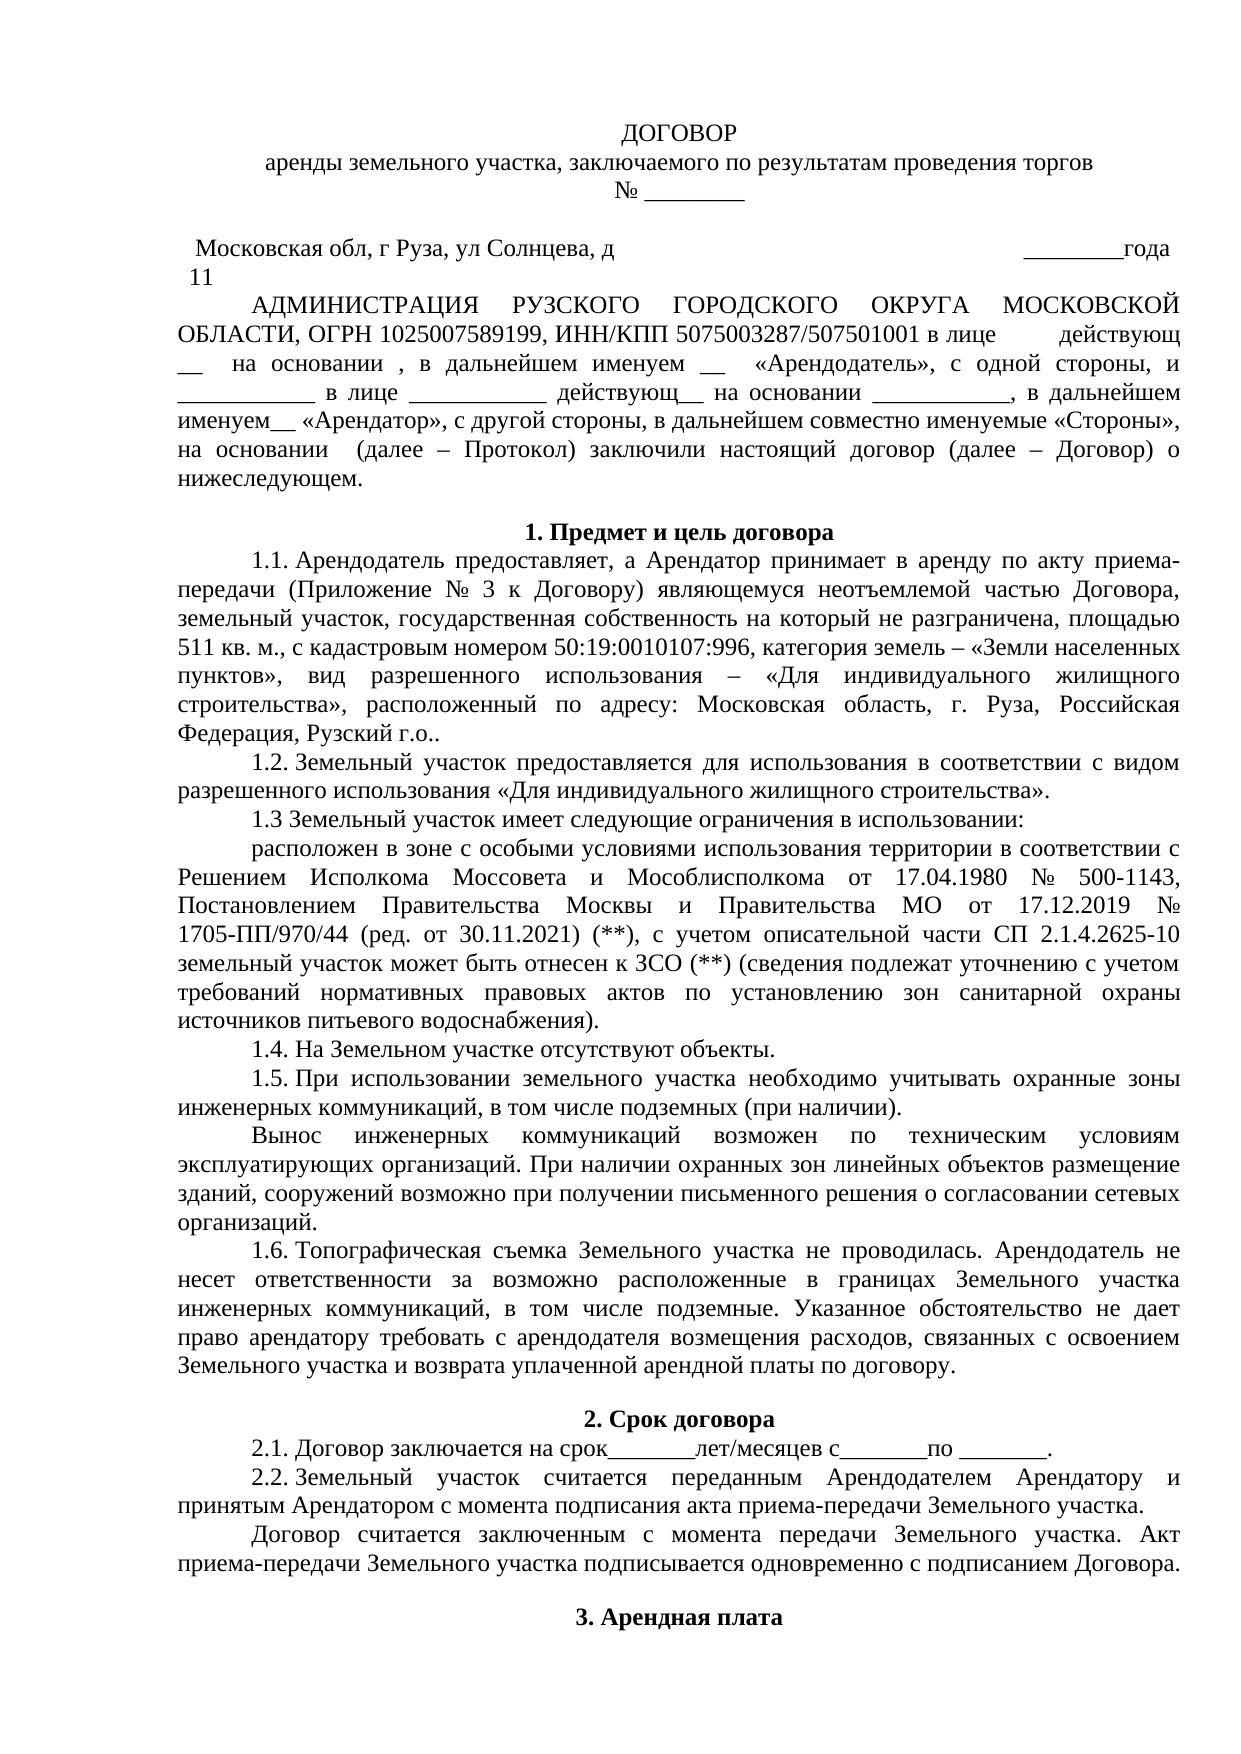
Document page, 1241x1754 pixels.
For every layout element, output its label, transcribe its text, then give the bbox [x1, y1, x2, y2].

text 1.6. Топографическая съемка Земельного участка не проводилась. Арендодатель не несет ответственности за возможно расположенные в границах Земельного участка инженерных коммуникаций, в том числе подземные. Указанное обстоятельство не дает право арендатору требовать с арендодателя возмещения расходов, связанных с освоением Земельного участка и возврата уплаченной арендной платы по договору. [177, 1236, 1181, 1379]
text ДОГОВОР [177, 118, 1181, 147]
text 2. Срок договора [177, 1404, 1181, 1433]
text 1. Предмет и цель договора [177, 517, 1181, 546]
text расположен в зоне с особыми условиями использования территории в соответствии с Решением Исполкома Моссовета и Мособлисполкома от 17.04.1980 № 500-1143, Постановлением Правительства Москвы и Правительства МО от 17.12.2019 № 1705-ПП/970/44 (ред. от 30.11.2021) (**), с учетом описательной части СП 2.1.4.2625-10 земельный участок может быть отнесен к ЗСО (**) (сведения подлежат уточнению с учетом требований нормативных правовых актов по установлению зон санитарной охраны источников питьевого водоснабжения). [177, 833, 1181, 1034]
text 1.4. На Земельном участке отсутствуют объекты. [177, 1034, 1181, 1063]
text № ________ [177, 176, 1181, 204]
table_header ________года [635, 233, 1181, 291]
text Договор считается заключенным с момента передачи Земельного участка. Акт приема-передачи Земельного участка подписывается одновременно с подписанием Договора. [177, 1519, 1181, 1577]
text АДМИНИСТРАЦИЯ РУЗСКОГО ГОРОДСКОГО ОКРУГА МОСКОВСКОЙ ОБЛАСТИ, ОГРН 1025007589199, ИНН/КПП 5075003287/507501001 в лице действующ __ на основании , в дальнейшем именуем __ «Арендодатель», с одной стороны, и ___________ в лице ___________ действующ__ на основании ___________, в дальнейшем именуем__ «Арендатор», с другой стороны, в дальнейшем совместно именуемые «Стороны», на основании (далее – Протокол) заключили настоящий договор (далее – Договор) о нижеследующем. [177, 291, 1181, 492]
text аренды земельного участка, заключаемого по результатам проведения торгов [177, 147, 1181, 176]
text Вынос инженерных коммуникаций возможен по техническим условиям эксплуатирующих организаций. При наличии охранных зон линейных объектов размещение зданий, сооружений возможно при получении письменного решения о согласовании сетевых организаций. [177, 1121, 1181, 1236]
text 1.1. Арендодатель предоставляет, а Арендатор принимает в аренду по акту приема-передачи (Приложение № 3 к Договору) являющемуся неотъемлемой частью Договора, земельный участок, государственная собственность на который не разграничена, площадью 511 кв. м., с кадастровым номером 50:19:0010107:996, категория земель – «Земли населенных пунктов», вид разрешенного использования – «Для индивидуального жилищного строительства», расположенный по адресу: Московская область, г. Руза, Российская Федерация, Рузский г.о.. [177, 546, 1181, 747]
text 1.3 Земельный участок имеет следующие ограничения в использовании: [177, 804, 1181, 833]
text 2.1. Договор заключается на срок_______лет/месяцев с_______по _______. [177, 1433, 1181, 1462]
text 1.2. Земельный участок предоставляется для использования в соответствии с видом разрешенного использования «Для индивидуального жилищного строительства». [177, 747, 1181, 804]
table_header Московская обл, г Руза, ул Солнцева, д 11 [177, 233, 635, 291]
text 1.5. При использовании земельного участка необходимо учитывать охранные зоны инженерных коммуникаций, в том числе подземных (при наличии). [177, 1063, 1181, 1121]
text 2.2. Земельный участок считается переданным Арендодателем Арендатору и принятым Арендатором с момента подписания акта приема-передачи Земельного участка. [177, 1462, 1181, 1519]
text 3. Арендная плата [177, 1602, 1181, 1631]
